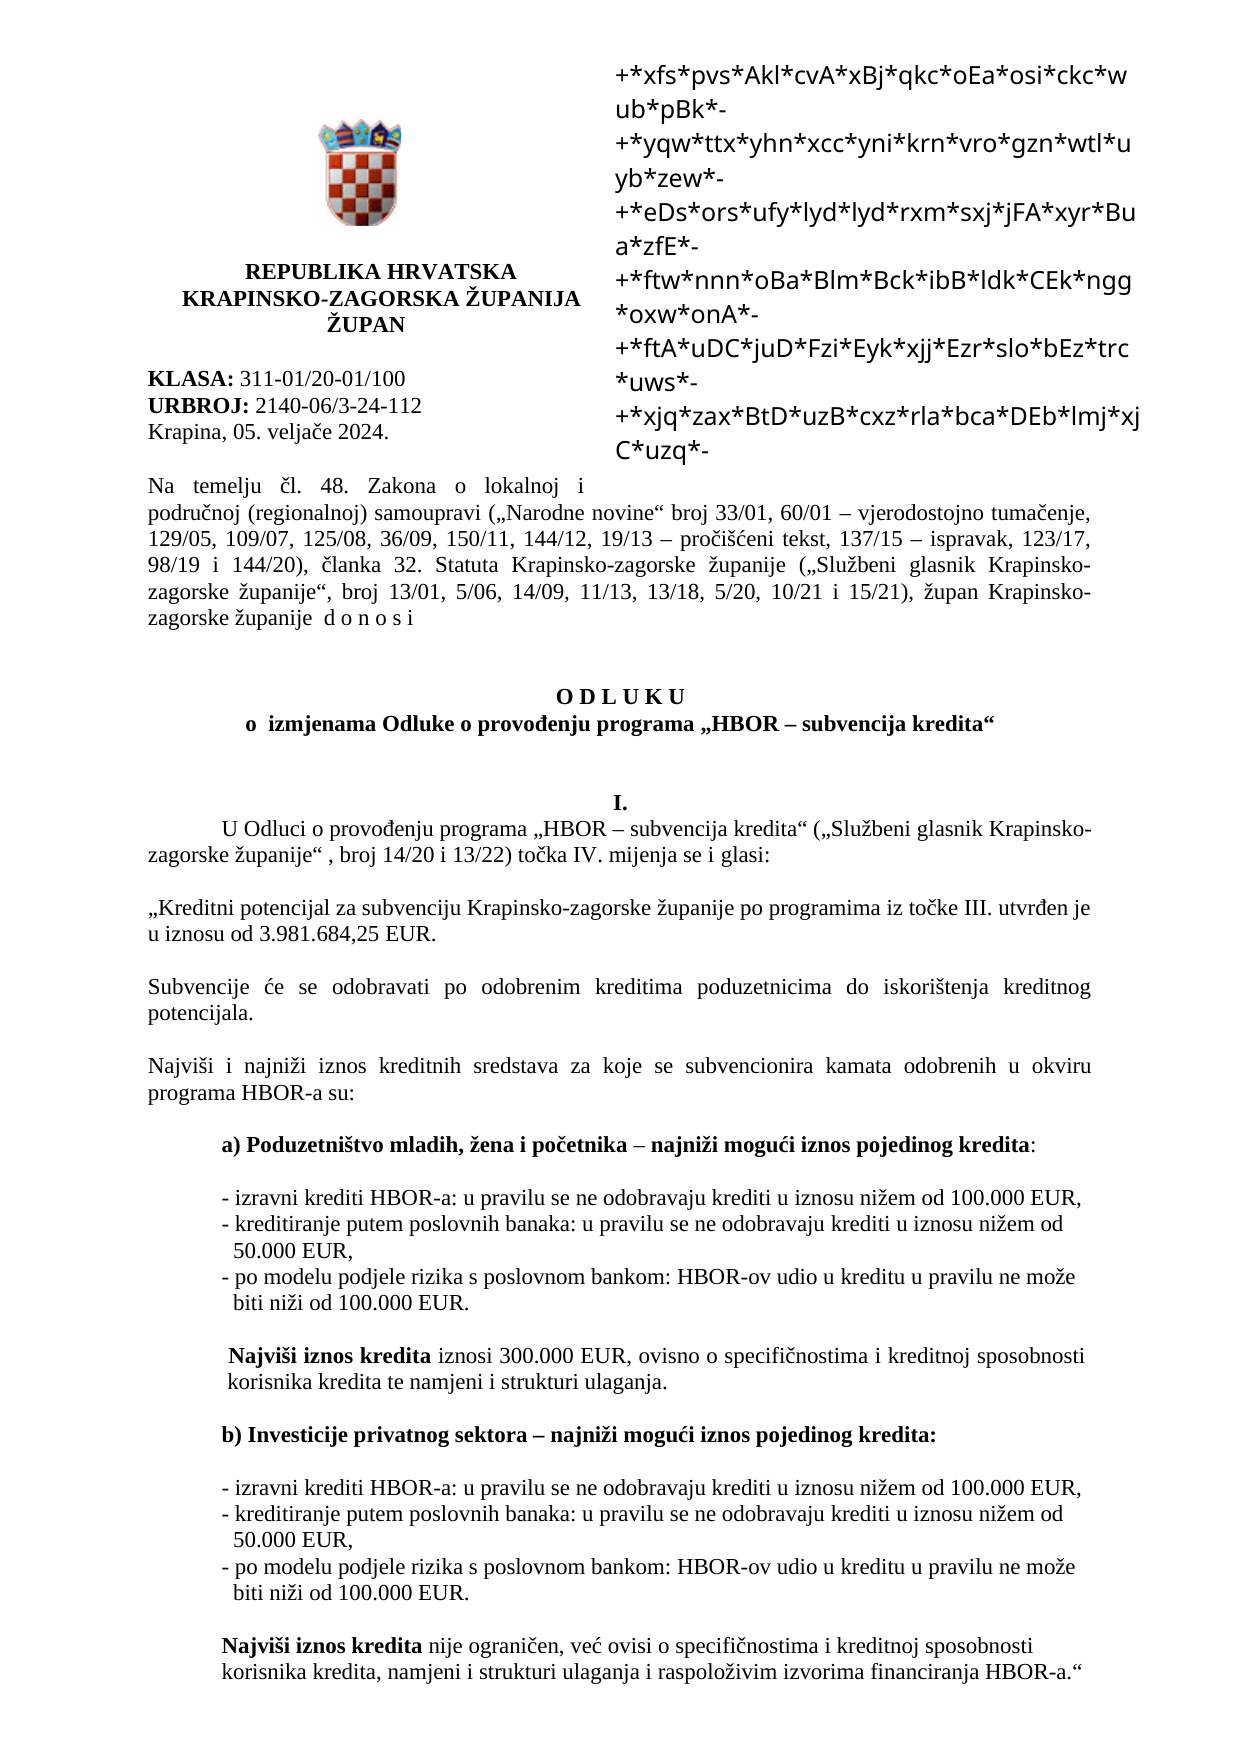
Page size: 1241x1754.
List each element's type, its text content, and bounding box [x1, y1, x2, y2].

text Najviši iznos kredita nije ograničen, već ovisi o specifičnostima i kreditnoj sposobnosti [148, 1632, 1093, 1658]
text o izmjenama Odluke o provođenju programa „HBOR – subvencija kredita“ [148, 709, 1093, 736]
text REPUBLIKA HRVATSKA KRAPINSKO-ZAGORSKA ŽUPANIJA [148, 258, 604, 311]
table_header [586, 52, 1136, 199]
text - kreditiranje putem poslovnih banaka: u pravilu se ne odobravaju krediti u iznosu nižem od [148, 1210, 1093, 1237]
text biti niži od 100.000 EUR. [148, 1289, 1093, 1316]
text O D L U K U [148, 683, 1093, 709]
text biti niži od 100.000 EUR. [148, 1579, 1093, 1606]
text - po modelu podjele rizika s poslovnom bankom: HBOR-ov udio u kreditu u pravilu ne može [148, 1553, 1093, 1579]
text I. [148, 789, 1093, 815]
text „Kreditni potencijal za subvenciju Krapinsko-zagorske županije po programima iz točke III. utvrđen je u iznosu od 3.981.684,25 EUR. [148, 894, 1093, 947]
text - izravni krediti HBOR-a: u pravilu se ne odobravaju krediti u iznosu nižem od 100.000 EUR, [148, 1474, 1093, 1500]
text b) Investicije privatnog sektora – najniži mogući iznos pojedinog kredita: [148, 1421, 1093, 1447]
text - po modelu podjele rizika s poslovnom bankom: HBOR-ov udio u kreditu u pravilu ne može [148, 1263, 1093, 1289]
text Najviši iznos kredita iznosi 300.000 EUR, ovisno o specifičnostima i kreditnoj sposobnosti korisnika kredita te namjeni i strukturi ulaganja. [148, 1342, 1093, 1395]
table_header +*xfs*pvs*Akl*cvA*xBj*qkc*oEa*osi*ckc*wub*pBk*- +*yqw*ttx*yhn*xcc*yni*krn*vro*gzn*wtl*uyb*zew*- +*eDs*ors*ufy*lyd*lyd*rxm*sxj*jFA*xyr*Bua*zfE*- +*ftw*nnn*oBa*Blm*Bck*ibB*ldk*CEk*ngg*oxw*onA*- +*ftA*uDC*juD*Fzi*Eyk*xjj*Ezr*slo*bEz*trc*uws*- +*xjq*zax*BtD*uzB*cxz*rla*bca*DEb*lmj*xjC*uzq*- [604, 58, 1154, 495]
text 50.000 EUR, [148, 1237, 1093, 1263]
picture [318, 119, 402, 226]
text Krapina, 05. veljače 2024. [148, 418, 604, 444]
text Subvencije će se odobravati po odobrenim kreditima poduzetnicima do iskorištenja kreditnog potencijala. [148, 973, 1093, 1026]
subtitle KLASA: 311-01/20-01/100 [148, 365, 604, 392]
text korisnika kredita, namjeni i strukturi ulaganja i raspoloživim izvorima financiranja HBOR-a.“ [148, 1658, 1093, 1685]
text URBROJ: 2140-06/3-24-112 [148, 392, 604, 418]
text Na temelju čl. 48. Zakona o lokalnoj i područnoj (regionalnoj) samoupravi („Narodne novine“ broj 33/01, 60/01 – vjerodostojno tumačenje, 129/05, 109/07, 125/08, 36/09, 150/11, 144/12, 19/13 – pročišćeni tekst, 137/15 – ispravak, 123/17, 98/19 i 144/20), članka 32. Statuta Krapinsko-zagorske županije („Službeni glasnik Krapinsko-zagorske županije“, broj 13/01, 5/06, 14/09, 11/13, 13/18, 5/20, 10/21 i 15/21), župan Krapinsko-zagorske županije d o n o s i [148, 472, 1093, 631]
text U Odluci o provođenju programa „HBOR – subvencija kredita“ („Službeni glasnik Krapinsko-zagorske županije“ , broj 14/20 i 13/22) točka IV. mijenja se i glasi: [148, 815, 1093, 868]
text 50.000 EUR, [148, 1527, 1093, 1553]
text Najviši i najniži iznos kreditnih sredstava za koje se subvencionira kamata odobrenih u okviru programa HBOR-a su: [148, 1052, 1093, 1105]
subtitle ŽUPAN [295, 311, 604, 337]
text - izravni krediti HBOR-a: u pravilu se ne odobravaju krediti u iznosu nižem od 100.000 EUR, [148, 1184, 1093, 1210]
text - kreditiranje putem poslovnih banaka: u pravilu se ne odobravaju krediti u iznosu nižem od [148, 1500, 1093, 1527]
text a) Poduzetništvo mladih, žena i početnika – najniži mogući iznos pojedinog kredita: [148, 1131, 1093, 1158]
